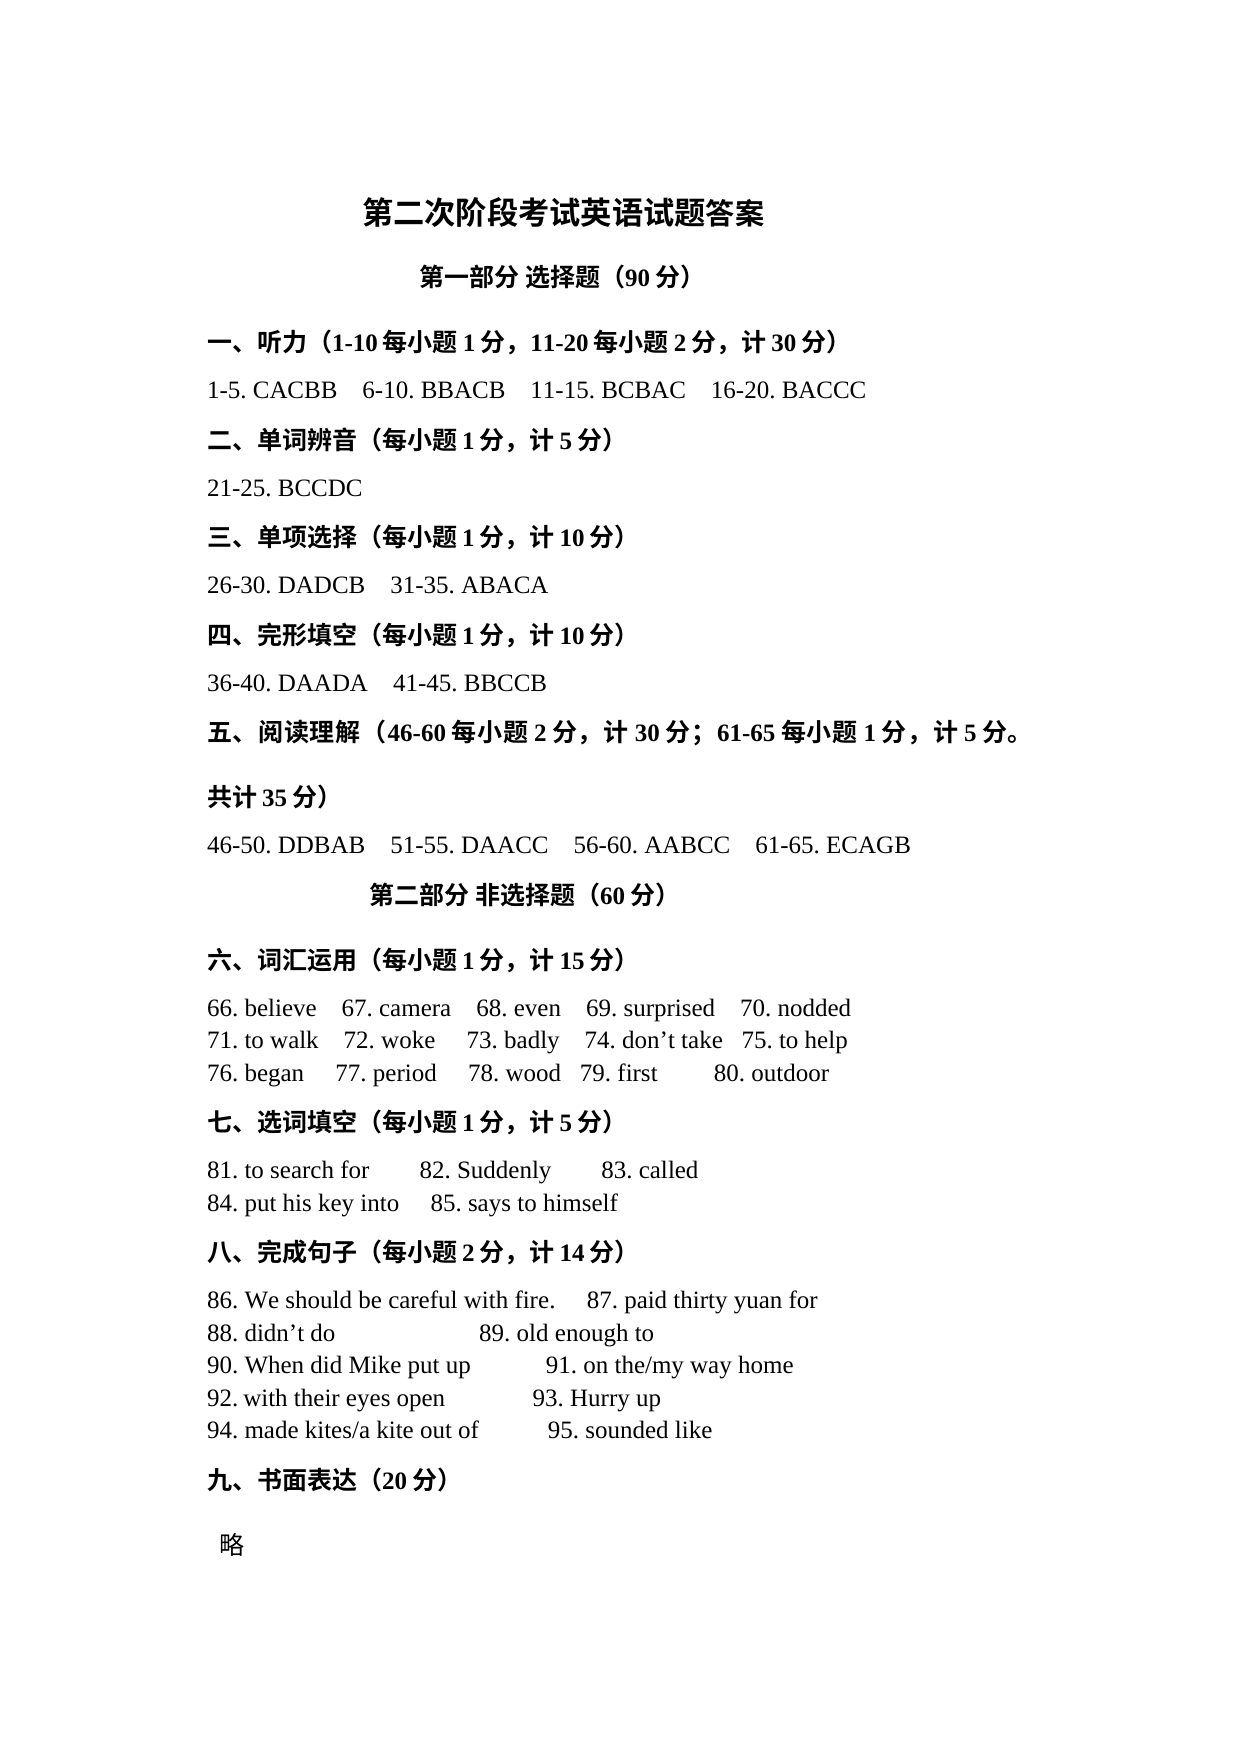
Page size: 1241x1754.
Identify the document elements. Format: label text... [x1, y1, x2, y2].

text 36-40. DAADA 41-45. BBCCB [207, 666, 1033, 698]
text 二、单词辨音（每小题1分，计5分） [207, 406, 1033, 471]
text 66. believe 67. camera 68. even 69. surprised 70. nodded [207, 991, 1033, 1023]
text 84. put his key into 85. says to himself [207, 1186, 1033, 1218]
text 21-25. BCCDC [207, 471, 1033, 503]
text 四、完形填空（每小题1分，计10分） [207, 601, 1033, 666]
text 第一部分 选择题（90分） [207, 243, 1033, 308]
text 略 [207, 1511, 1033, 1576]
text 七、选词填空（每小题1分，计5分） [207, 1088, 1033, 1153]
text 三、单项选择（每小题1分，计10分） [207, 503, 1033, 568]
text 第二次阶段考试英语试题答案 [207, 178, 1033, 243]
text 八、完成句子（每小题2分，计14分） [207, 1218, 1033, 1283]
text 76. began 77. period 78. wood 79. first 80. outdoor [207, 1056, 1033, 1088]
text 九、书面表达（20分） [207, 1446, 1033, 1511]
text 六、词汇运用（每小题1分，计15分） [207, 926, 1033, 991]
text 92. with their eyes open 93. Hurry up [207, 1381, 1033, 1413]
text 五、阅读理解（46-60每小题2分，计30分；61-65每小题1分，计5分。共计35分） [207, 698, 1033, 828]
text 86. We should be careful with fire. 87. paid thirty yuan for [207, 1283, 1033, 1316]
text 1-5. CACBB 6-10. BBACB 11-15. BCBAC 16-20. BACCC [207, 373, 1033, 406]
text 88. didn’t do 89. old enough to [207, 1316, 1033, 1348]
text 一、听力（1-10每小题1分，11-20每小题2分，计30分） [207, 308, 1033, 373]
text 46-50. DDBAB 51-55. DAACC 56-60. AABCC 61-65. ECAGB [207, 828, 1033, 861]
text 94. made kites/a kite out of 95. sounded like [207, 1413, 1033, 1446]
text 第二部分 非选择题（60分） [207, 861, 1033, 926]
text 26-30. DADCB 31-35. ABACA [207, 568, 1033, 601]
text 90. When did Mike put up 91. on the/my way home [207, 1348, 1033, 1381]
text 81. to search for 82. Suddenly 83. called [207, 1153, 1033, 1186]
text 71. to walk 72. woke 73. badly 74. don’t take 75. to help [207, 1023, 1033, 1056]
